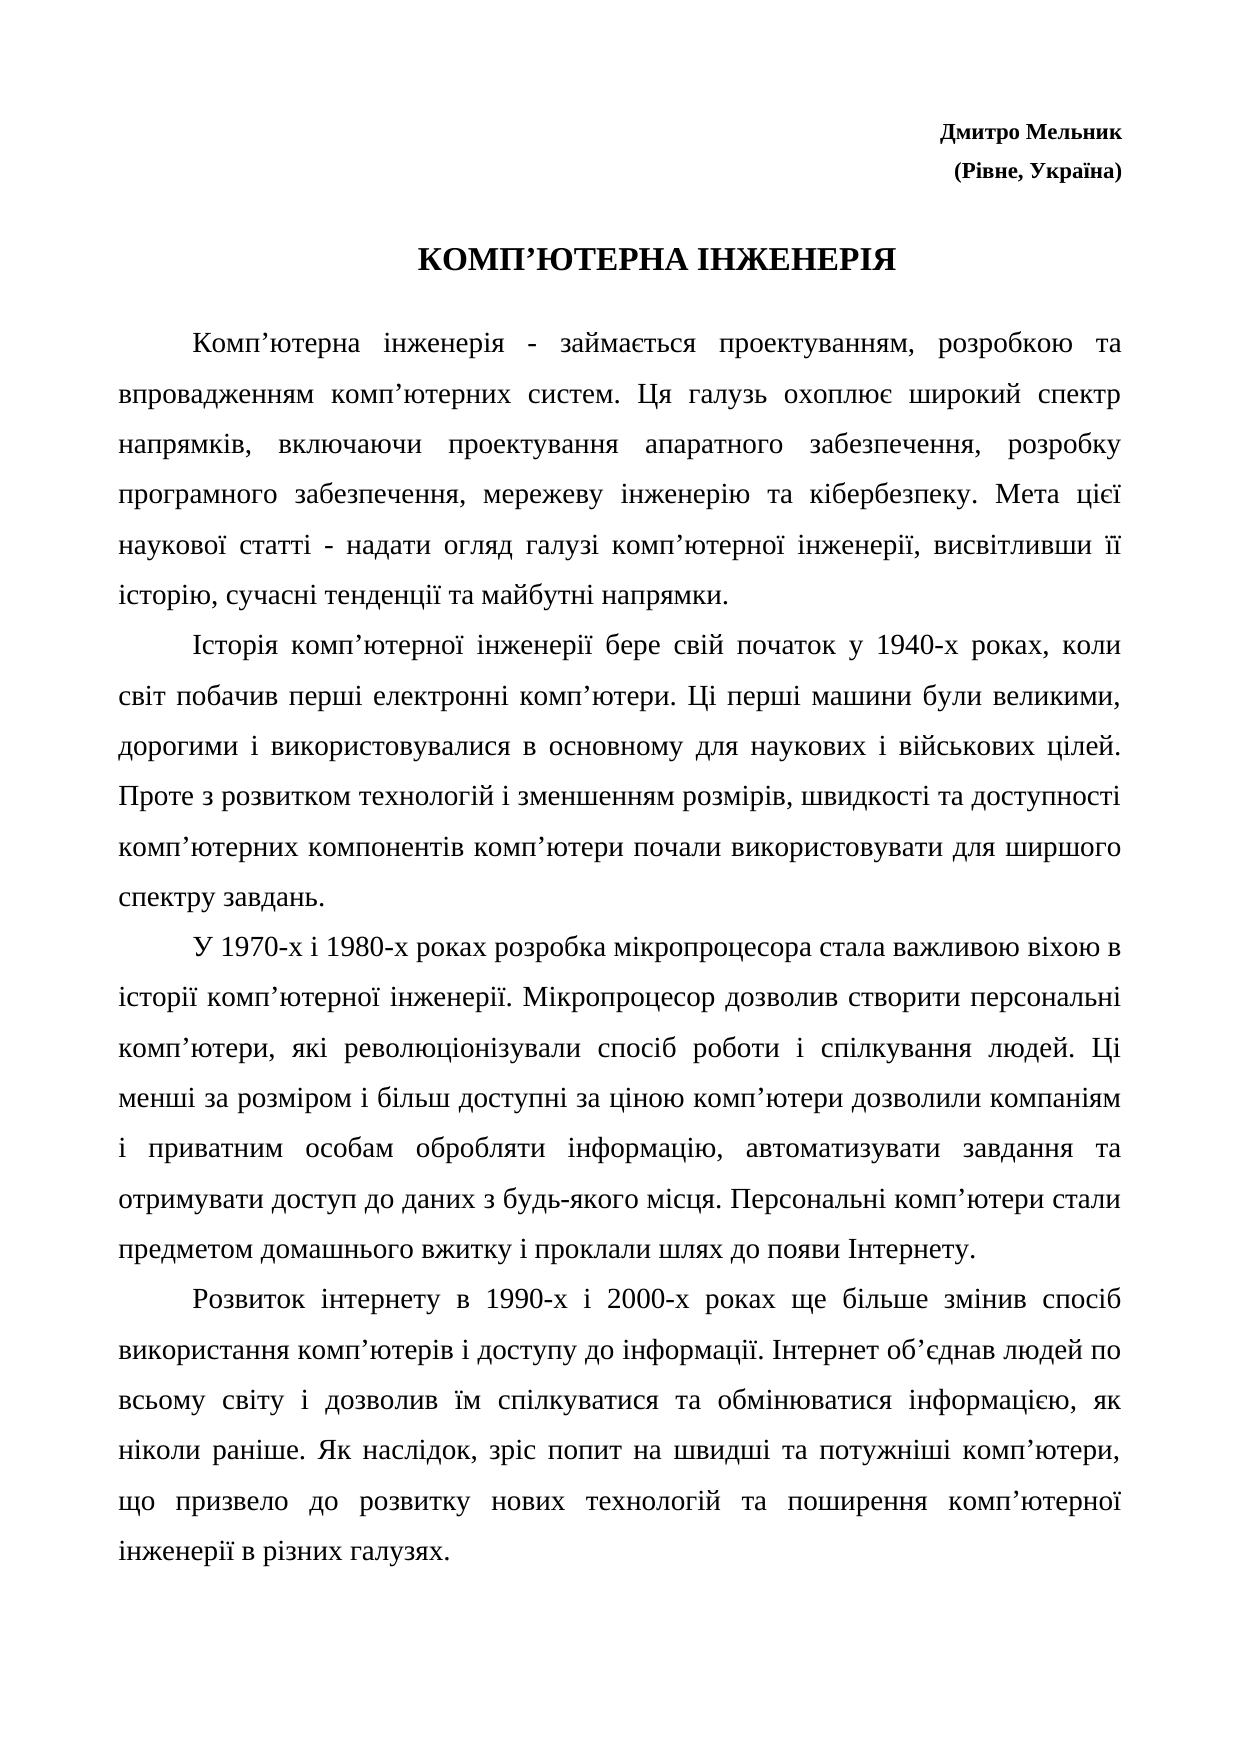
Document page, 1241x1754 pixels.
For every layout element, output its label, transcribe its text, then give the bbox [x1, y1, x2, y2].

text Комп’ютерна інженерія - займається проектуванням, розробкою та впровадженням комп’ютерних систем. Ця галузь охоплює широкий спектр напрямків, включаючи проектування апаратного забезпечення, розробку програмного забезпечення, мережеву інженерію та кібербезпеку. Мета цієї наукової статті - надати огляд галузі комп’ютерної інженерії, висвітливши її історію, сучасні тенденції та майбутні напрямки. [118, 326, 1122, 611]
text Розвиток інтернету в 1990-х і 2000-х роках ще більше змінив спосіб використання комп’ютерів і доступу до інформації. Інтернет об’єднав людей по всьому світу і дозволив їм спілкуватися та обмінюватися інформацією, як ніколи раніше. Як наслідок, зріс попит на швидші та потужніші комп’ютери, що призвело до розвитку нових технологій та поширення комп’ютерної інженерії в різних галузях. [118, 1281, 1122, 1567]
subtitle КОМП’ЮТЕРНА ІНЖЕНЕРІЯ [118, 239, 1122, 277]
text Історія комп’ютерної інженерії бере свій початок у 1940-х роках, коли світ побачив перші електронні комп’ютери. Ці перші машини були великими, дорогими і використовувалися в основному для наукових і військових цілей. Проте з розвитком технологій і зменшенням розмірів, швидкості та доступності комп’ютерних компонентів комп’ютери почали використовувати для ширшого спектру завдань. [118, 627, 1122, 912]
text Дмитро Мельник [62, 118, 1122, 144]
text (Рівне, Україна) [62, 158, 1122, 184]
text У 1970-х і 1980-х роках розробка мікропроцесора стала важливою віхою в історії комп’ютерної інженерії. Мікропроцесор дозволив створити персональні комп’ютери, які революціонізували спосіб роботи і спілкування людей. Ці менші за розміром і більш доступні за ціною комп’ютери дозволили компаніям і приватним особам обробляти інформацію, автоматизувати завдання та отримувати доступ до даних з будь-якого місця. Персональні комп’ютери стали предметом домашнього вжитку і проклали шлях до появи Інтернету. [118, 929, 1122, 1265]
